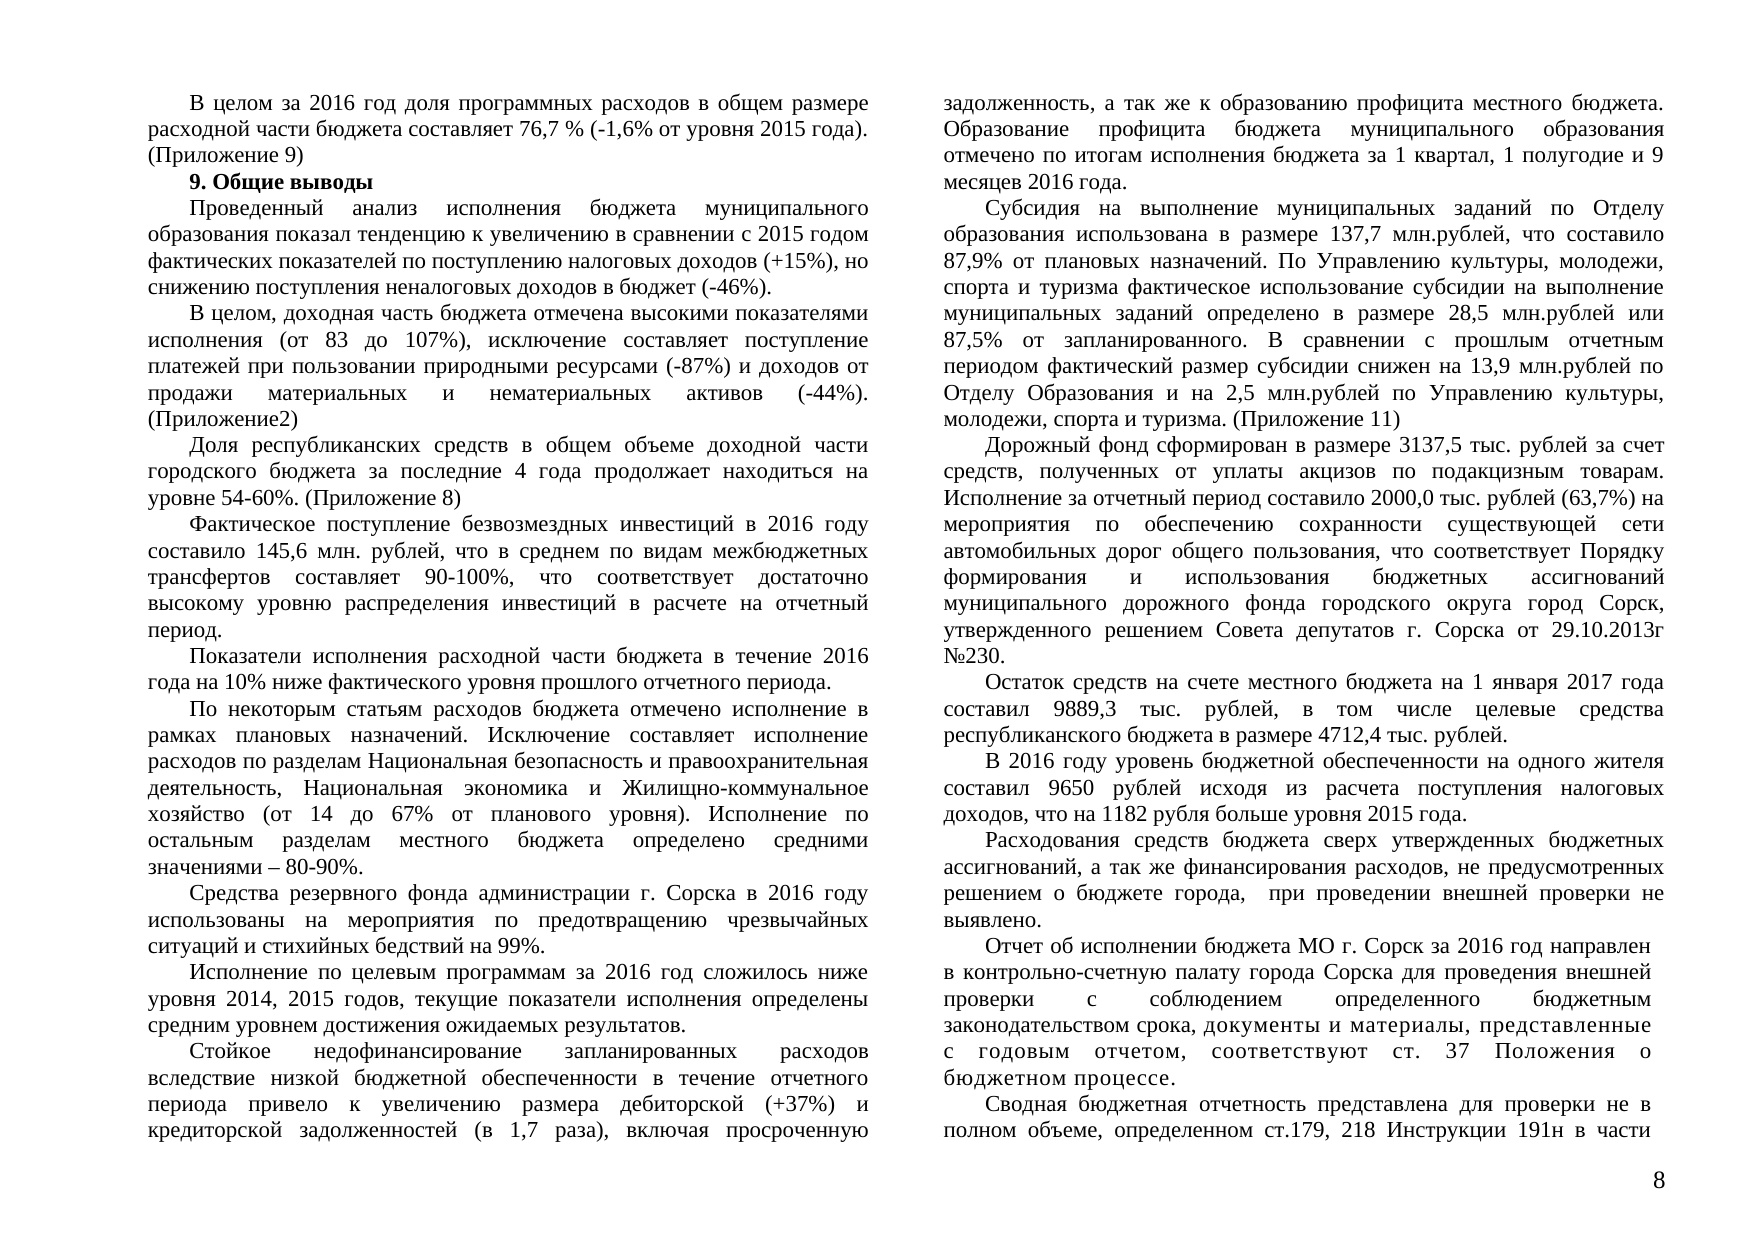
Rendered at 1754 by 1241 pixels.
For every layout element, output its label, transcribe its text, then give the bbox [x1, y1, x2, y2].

text Доля республиканских средств в общем объеме доходной части городского бюджета за последние 4 года продолжает находиться на уровне 54-60%. (Приложение 8) [148, 431, 869, 510]
text В целом, доходная часть бюджета отмечена высокими показателями исполнения (от 83 до 107%), исключение составляет поступление платежей при пользовании природными ресурсами (-87%) и доходов от продажи материальных и нематериальных активов (-44%). (Приложение2) [148, 299, 869, 431]
text Отчет об исполнении бюджета МО г. Сорск за 2016 год направлен в контрольно-счетную палату города Сорска для проведения внешней проверки с соблюдением определенного бюджетным законодательством срока, документы и материалы, представленные с годовым отчетом, соответствуют ст. 37 Положения о бюджетном процессе. [943, 932, 1652, 1090]
text Показатели исполнения расходной части бюджета в течение 2016 года на 10% ниже фактического уровня прошлого отчетного периода. [148, 642, 869, 695]
text По некоторым статьям расходов бюджета отмечено исполнение в рамках плановых назначений. Исключение составляет исполнение расходов по разделам Национальная безопасность и правоохранительная деятельность, Национальная экономика и Жилищно-коммунальное хозяйство (от 14 до 67% от планового уровня). Исполнение по остальным разделам местного бюджета определено средними значениями – 80-90%. [148, 695, 869, 879]
text 9. Общие выводы [148, 168, 869, 194]
text В 2016 году уровень бюджетной обеспеченности на одного жителя составил 9650 рублей исходя из расчета поступления налоговых доходов, что на 1182 рубля больше уровня 2015 года. [943, 747, 1665, 827]
text Стойкое недофинансирование запланированных расходов вследствие низкой бюджетной обеспеченности в течение отчетного периода привело к увеличению размера дебиторской (+37%) и кредиторской задолженностей (в 1,7 раза), включая просроченную задолженность, а так же к образованию профицита местного бюджета. Образование профицита бюджета муниципального образования отмечено по итогам исполнения бюджета за 1 квартал, 1 полугодие и 9 месяцев 2016 года. [148, 1037, 869, 1143]
text Остаток средств на счете местного бюджета на 1 января 2017 года составил 9889,3 тыс. рублей, в том числе целевые средства республиканского бюджета в размере 4712,4 тыс. рублей. [943, 668, 1665, 747]
text Дорожный фонд сформирован в размере 3137,5 тыс. рублей за счет средств, полученных от уплаты акцизов по подакцизным товарам. Исполнение за отчетный период составило 2000,0 тыс. рублей (63,7%) на мероприятия по обеспечению сохранности существующей сети автомобильных дорог общего пользования, что соответствует Порядку формирования и использования бюджетных ассигнований муниципального дорожного фонда городского округа город Сорск, утвержденного решением Совета депутатов г. Сорска от 29.10.2013г №230. [943, 431, 1665, 668]
text Фактическое поступление безвозмездных инвестиций в 2016 году составило 145,6 млн. рублей, что в среднем по видам межбюджетных трансфертов составляет 90-100%, что соответствует достаточно высокому уровню распределения инвестиций в расчете на отчетный период. [148, 510, 869, 642]
text Стойкое недофинансирование запланированных расходов вследствие низкой бюджетной обеспеченности в течение отчетного периода привело к увеличению размера дебиторской (+37%) и кредиторской задолженностей (в 1,7 раза), включая просроченную задолженность, а так же к образованию профицита местного бюджета. Образование профицита бюджета муниципального образования отмечено по итогам исполнения бюджета за 1 квартал, 1 полугодие и 9 месяцев 2016 года. [943, 89, 1665, 194]
text Субсидия на выполнение муниципальных заданий по Отделу образования использована в размере 137,7 млн.рублей, что составило 87,9% от плановых назначений. По Управлению культуры, молодежи, спорта и туризма фактическое использование субсидии на выполнение муниципальных заданий определено в размере 28,5 млн.рублей или 87,5% от запланированного. В сравнении с прошлым отчетным периодом фактический размер субсидии снижен на 13,9 млн.рублей по Отделу Образования и на 2,5 млн.рублей по Управлению культуры, молодежи, спорта и туризма. (Приложение 11) [943, 194, 1665, 431]
text Исполнение по целевым программам за 2016 год сложилось ниже уровня 2014, 2015 годов, текущие показатели исполнения определены средним уровнем достижения ожидаемых результатов. [148, 958, 869, 1037]
text Проведенный анализ исполнения бюджета муниципального образования показал тенденцию к увеличению в сравнении с 2015 годом фактических показателей по поступлению налоговых доходов (+15%), но снижению поступления неналоговых доходов в бюджет (-46%). [148, 194, 869, 299]
text Расходования средств бюджета сверх утвержденных бюджетных ассигнований, а так же финансирования расходов, не предусмотренных решением о бюджете города, при проведении внешней проверки не выявлено. [943, 827, 1665, 932]
text В целом за 2016 год доля программных расходов в общем размере расходной части бюджета составляет 76,7 % (-1,6% от уровня 2015 года). (Приложение 9) [148, 89, 869, 168]
text Средства резервного фонда администрации г. Сорска в 2016 году использованы на мероприятия по предотвращению чрезвычайных ситуаций и стихийных бедствий на 99%. [148, 879, 869, 958]
